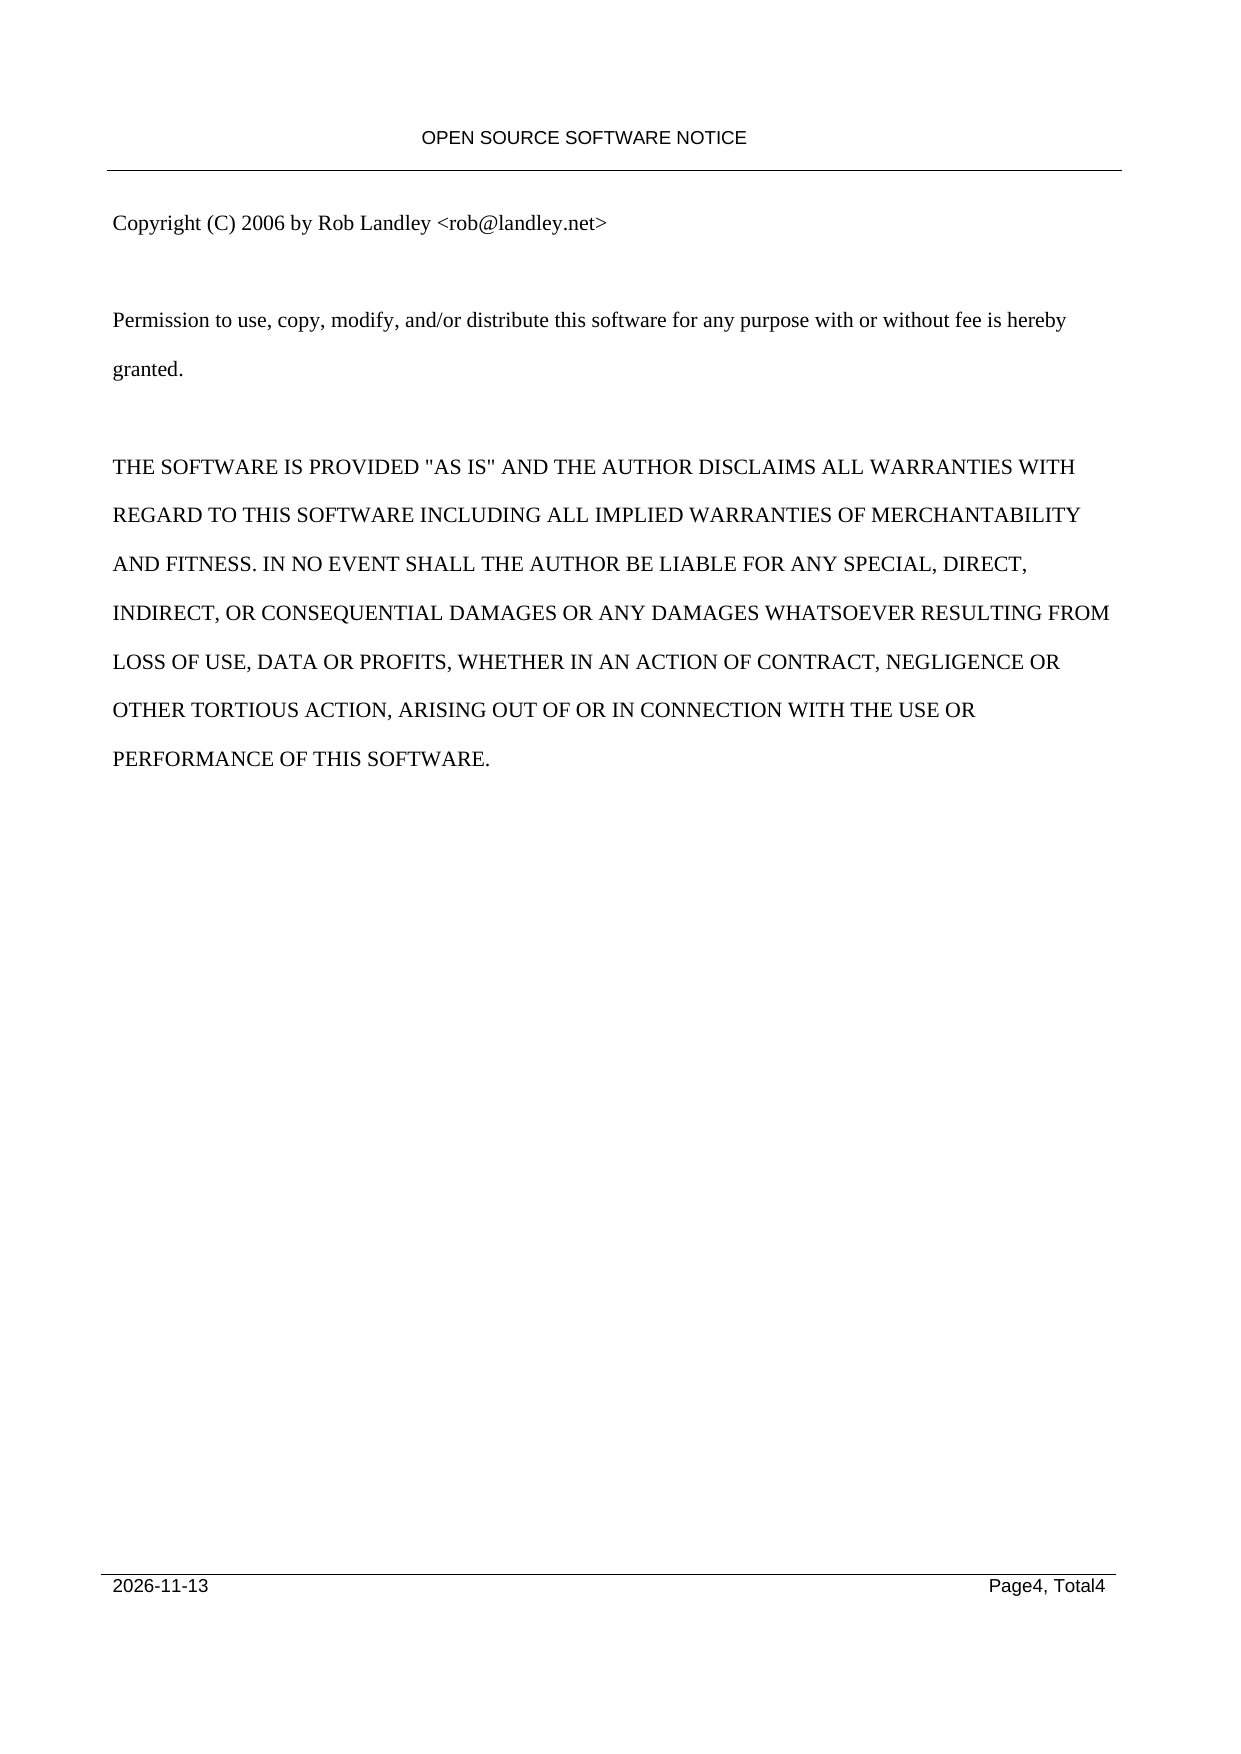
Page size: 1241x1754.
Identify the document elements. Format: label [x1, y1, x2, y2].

text [112, 206, 1128, 824]
